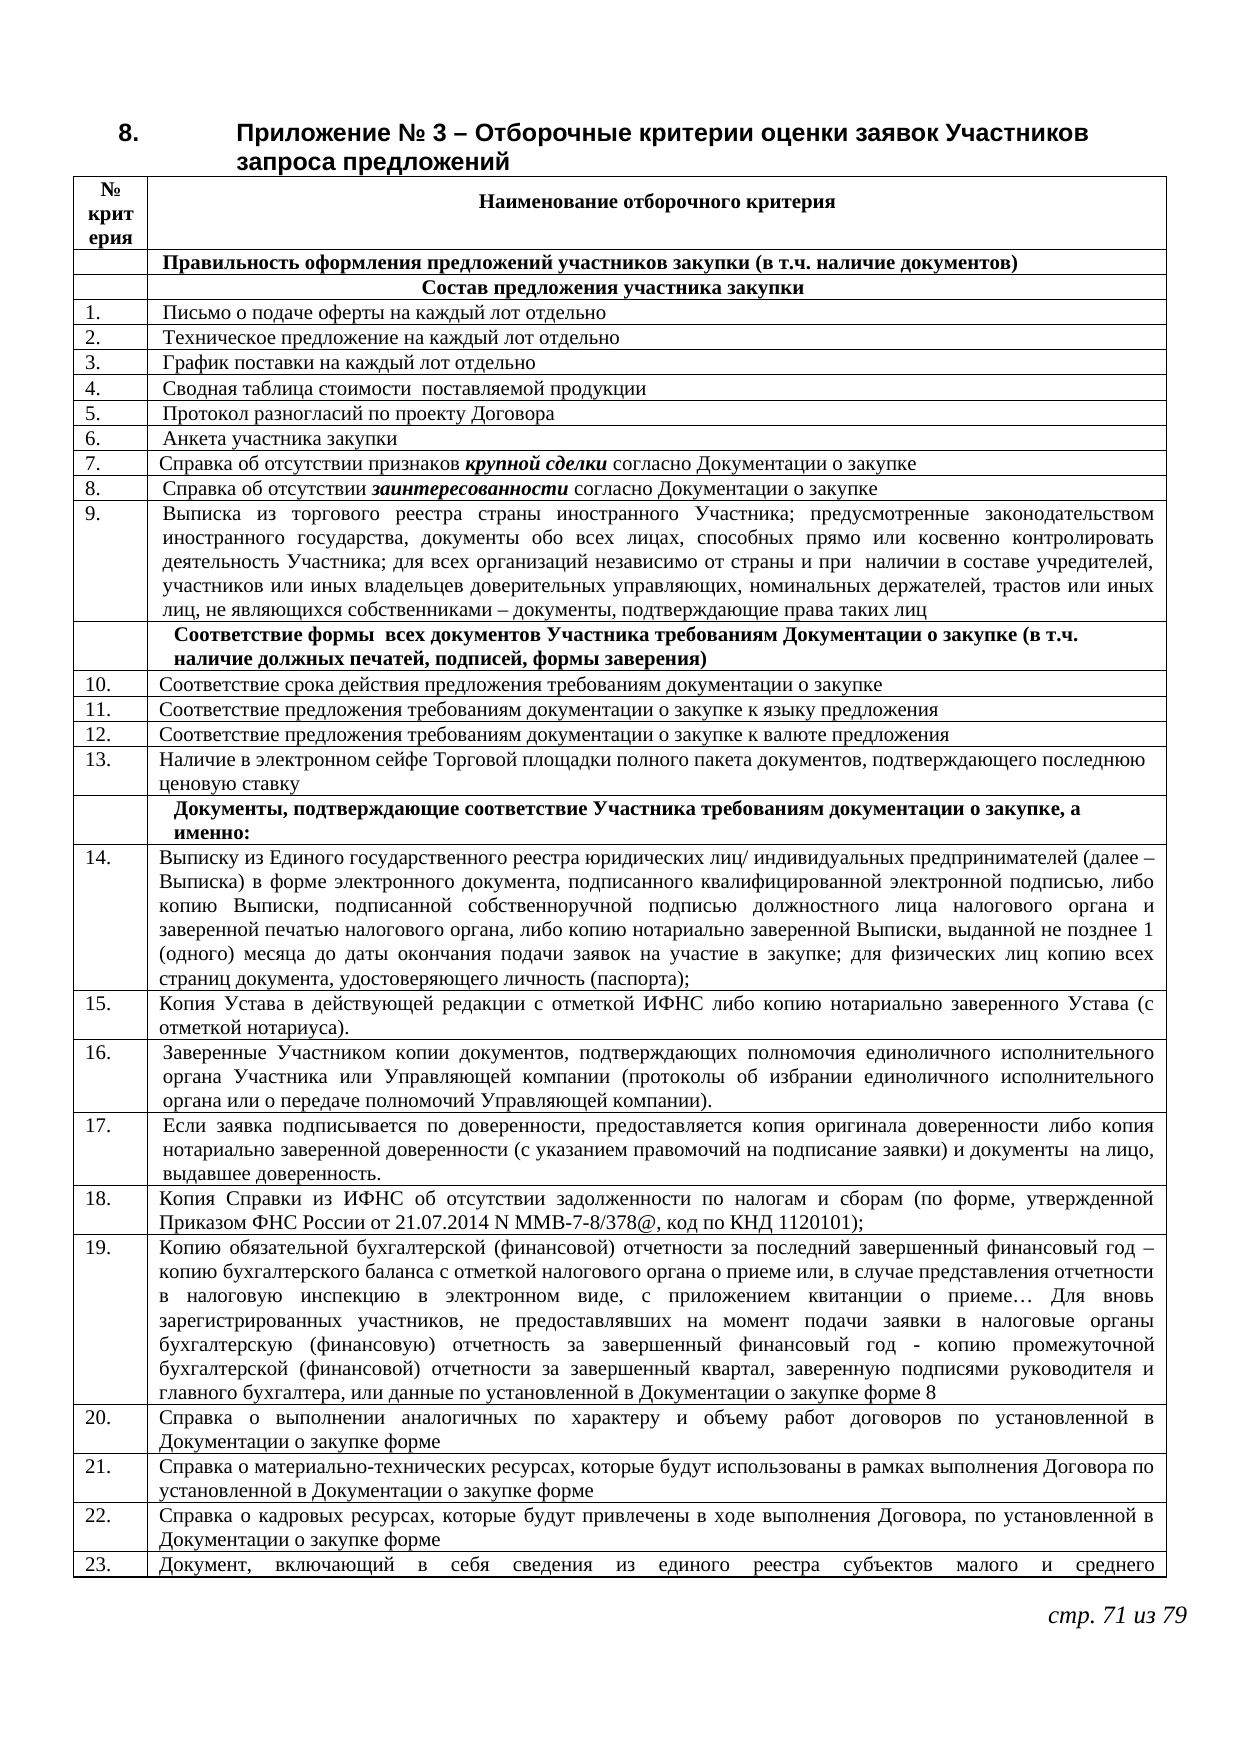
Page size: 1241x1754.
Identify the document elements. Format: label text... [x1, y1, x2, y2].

table_cell Если заявка подписывается по доверенности, предоставляется копия оригинала доверенности либо копия нотариально заверенной доверенности (с указанием правомочий на подписание заявки) и документы на лицо, выдавшее доверенность. [148, 1113, 1166, 1185]
table_cell [74, 275, 147, 299]
table_cell [74, 325, 147, 349]
table_cell [74, 1503, 147, 1551]
table_cell [74, 401, 147, 424]
table_cell [74, 1040, 147, 1112]
table_cell [74, 796, 147, 844]
table_cell [74, 476, 147, 500]
table_cell Состав предложения участника закупки [148, 275, 1166, 299]
table_cell Правильность оформления предложений участников закупки (в т.ч. наличие документов) [148, 250, 1166, 274]
table_cell [74, 1186, 147, 1234]
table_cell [148, 1552, 1166, 1576]
table_cell График поставки на каждый лот отдельно [148, 350, 1166, 374]
table_cell Сводная таблица стоимости поставляемой продукции [148, 375, 1166, 399]
table_cell Соответствие срока действия предложения требованиям документации о закупке [148, 671, 1166, 696]
table_cell [74, 1454, 147, 1502]
table_cell [74, 1405, 147, 1453]
table_cell Техническое предложение на каждый лот отдельно [148, 325, 1166, 349]
table_cell [74, 250, 147, 274]
table_cell Копию обязательной бухгалтерской (финансовой) отчетности за последний завершенный финансовый год – копию бухгалтерского баланса с отметкой налогового органа о приеме или, в случае представления отчетности в налоговую инспекцию в электронном виде, с приложением квитанции о приеме… Для вновь зарегистрированных участников, не предоставлявших на момент подачи заявки в налоговые органы бухгалтерскую (финансовую) отчетность за завершенный финансовый год - копию промежуточной бухгалтерской (финансовой) отчетности за завершенный квартал, заверенную подписями руководителя и главного бухгалтера, или данные по установленной в Документации о закупке форме 8 [148, 1235, 1166, 1404]
subtitle Приложение № 3 – Отборочные критерии оценки заявок Участников запроса предложений [118, 118, 1181, 176]
table_cell Соответствие предложения требованиям документации о закупке к языку предложения [148, 697, 1166, 721]
table_cell [74, 622, 147, 670]
table_cell Выписку из Единого государственного реестра юридических лиц/ индивидуальных предпринимателей (далее – Выписка) в форме электронного документа, подписанного квалифицированной электронной подписью, либо копию Выписки, подписанной собственноручной подписью должностного лица налогового органа и заверенной печатью налогового органа, либо копию нотариально заверенной Выписки, выданной не позднее 1 (одного) месяца до даты окончания подачи заявок на участие в закупке; для физических лиц копию всех страниц документа, удостоверяющего личность (паспорта); [148, 845, 1166, 989]
table_cell [74, 300, 147, 324]
table_cell [74, 375, 147, 399]
table_cell Справка о кадровых ресурсах, которые будут привлечены в ходе выполнения Договора, по установленной в Документации о закупке форме [148, 1503, 1166, 1551]
table_cell Справка о материально-технических ресурсах, которые будут использованы в рамках выполнения Договора по установленной в Документации о закупке форме [148, 1454, 1166, 1502]
table_cell [74, 350, 147, 374]
table_cell Справка об отсутствии признаков крупной сделки согласно Документации о закупке [148, 451, 1166, 475]
table_header № критерия [74, 177, 147, 249]
table_cell [74, 1113, 147, 1185]
table_cell Соответствие предложения требованиям документации о закупке к валюте предложения [148, 722, 1166, 746]
table_cell Заверенные Участником копии документов, подтверждающих полномочия единоличного исполнительного органа Участника или Управляющей компании (протоколы об избрании единоличного исполнительного органа или о передаче полномочий Управляющей компании). [148, 1040, 1166, 1112]
table_cell Соответствие формы всех документов Участника требованиям Документации о закупке (в т.ч. наличие должных печатей, подписей, формы заверения) [148, 622, 1166, 670]
table_cell [74, 722, 147, 746]
table_cell Наличие в электронном сейфе Торговой площадки полного пакета документов, подтверждающего последнюю ценовую ставку [148, 747, 1166, 795]
table_cell [74, 451, 147, 475]
table_cell [74, 1552, 147, 1576]
table_cell Справка об отсутствии заинтересованности согласно Документации о закупке [148, 476, 1166, 500]
table_cell [74, 501, 147, 621]
table_cell [74, 1235, 147, 1404]
table_header Наименование отборочного критерия [148, 177, 1166, 249]
table_cell [74, 991, 147, 1039]
table_cell Копия Справки из ИФНС об отсутствии задолженности по налогам и сборам (по форме, утвержденной Приказом ФНС России от 21.07.2014 N ММВ-7-8/378@, код по КНД 1120101); [148, 1186, 1166, 1234]
table_cell Справка о выполнении аналогичных по характеру и объему работ договоров по установленной в Документации о закупке форме [148, 1405, 1166, 1453]
table_cell [74, 671, 147, 696]
table_cell Копия Устава в действующей редакции с отметкой ИФНС либо копию нотариально заверенного Устава (с отметкой нотариуса). [148, 991, 1166, 1039]
table_cell Протокол разногласий по проекту Договора [148, 401, 1166, 424]
table_cell Выписка из торгового реестра страны иностранного Участника; предусмотренные законодательством иностранного государства, документы обо всех лицах, способных прямо или косвенно контролировать деятельность Участника; для всех организаций независимо от страны и при наличии в составе учредителей, участников или иных владельцев доверительных управляющих, номинальных держателей, трастов или иных лиц, не являющихся собственниками – документы, подтверждающие права таких лиц [148, 501, 1166, 621]
table_cell [74, 426, 147, 450]
table_cell Документы, подтверждающие соответствие Участника требованиям документации о закупке, а именно: [148, 796, 1166, 844]
table_cell [74, 747, 147, 795]
table_cell Анкета участника закупки [148, 426, 1166, 450]
table_cell Письмо о подаче оферты на каждый лот отдельно [148, 300, 1166, 324]
table_cell [74, 845, 147, 989]
table_cell [74, 697, 147, 721]
